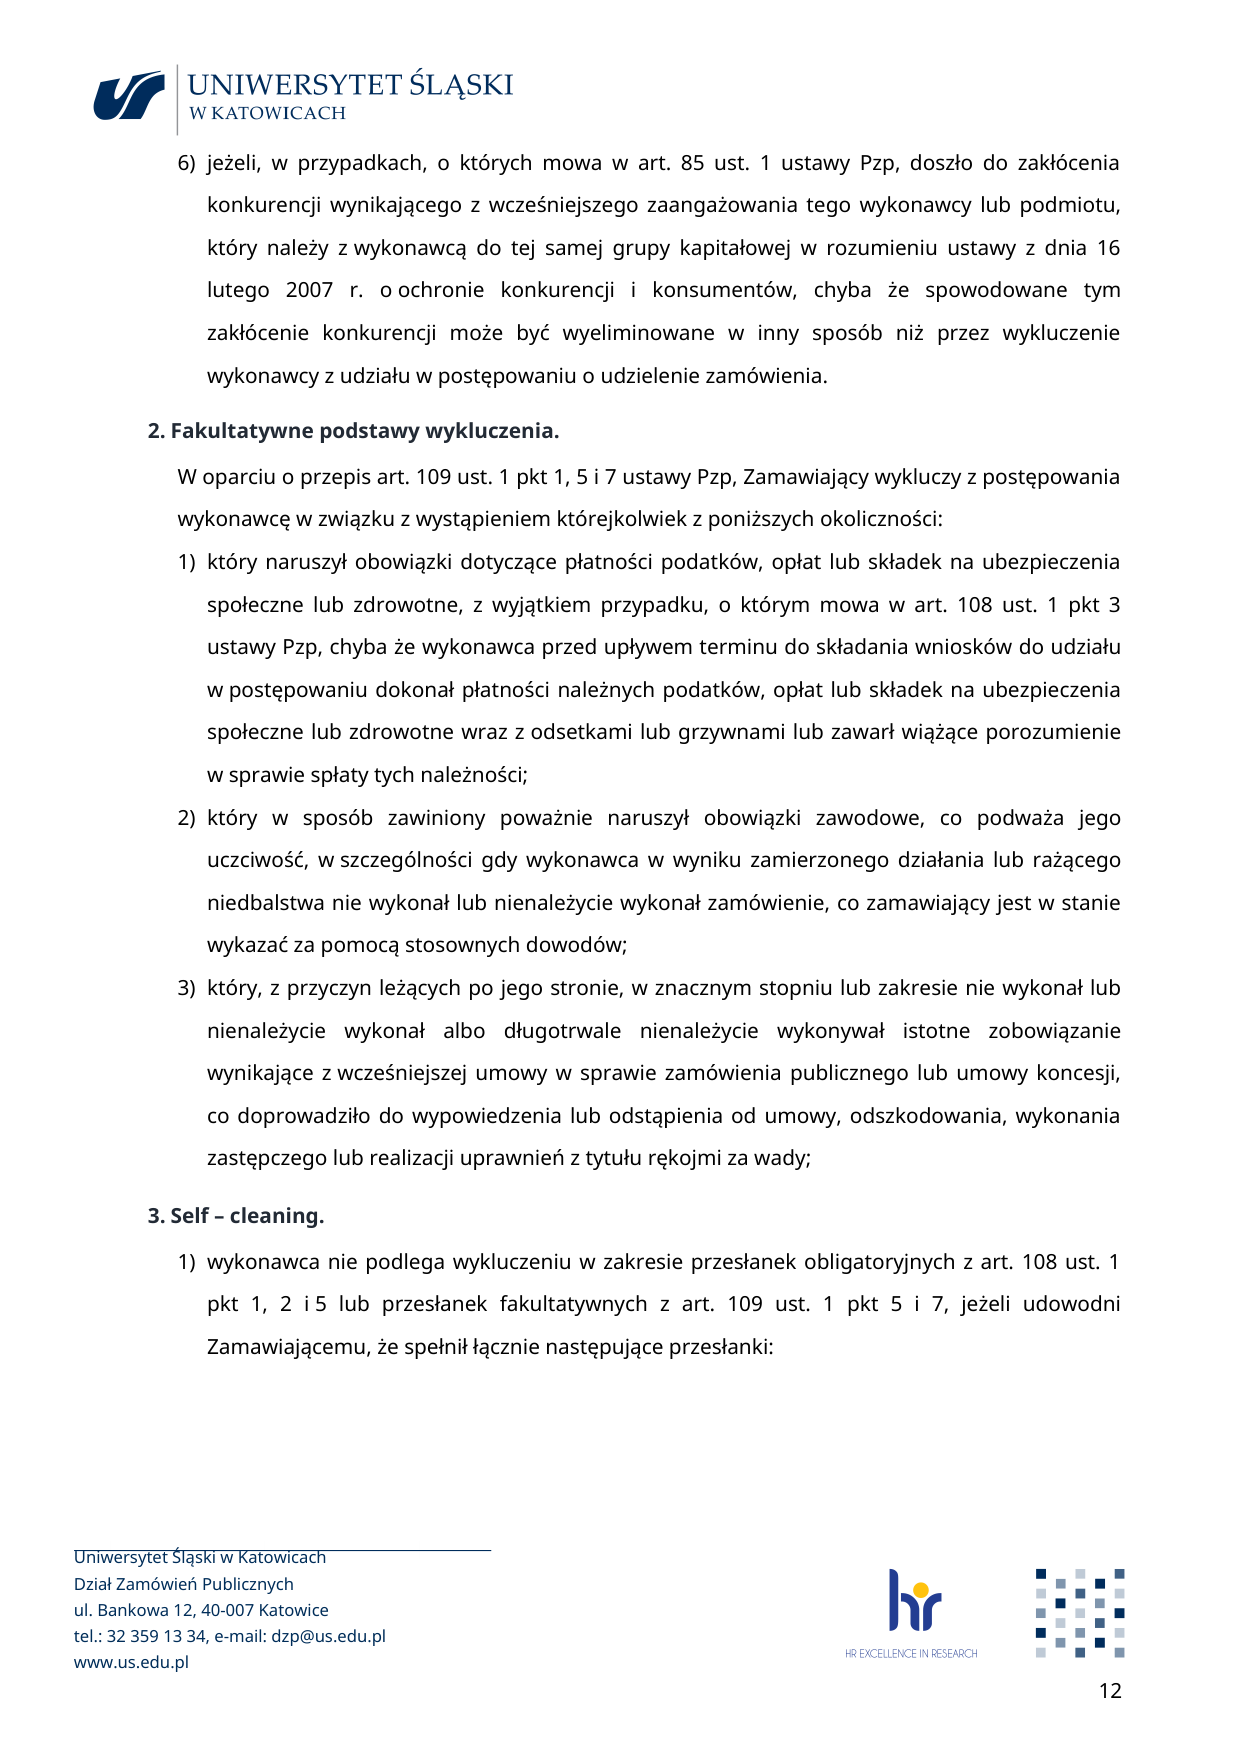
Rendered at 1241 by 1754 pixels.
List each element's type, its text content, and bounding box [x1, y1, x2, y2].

list jeżeli, w przypadkach, o których mowa w art. 85 ust. 1 ustawy Pzp, doszło do zakłócenia konkurencji wynikającego z wcześniejszego zaangażowania tego wykonawcy lub podmiotu, który należy z wykonawcą do tej samej grupy kapitałowej w rozumieniu ustawy z dnia 16 lutego 2007 r. o ochronie konkurencji i konsumentów, chyba że spowodowane tym zakłócenie konkurencji może być wyeliminowane w inny sposób niż przez wykluczenie wykonawcy z udziału w postępowaniu o udzielenie zamówienia. [177, 148, 1122, 389]
subtitle Fakultatywne podstawy wykluczenia. [148, 416, 1122, 444]
text W oparciu o przepis art. 109 ust. 1 pkt 1, 5 i 7 ustawy Pzp, Zamawiający wykluczy z postępowania wykonawcę w związku z wystąpieniem którejkolwiek z poniższych okoliczności: [177, 462, 1122, 533]
subtitle wykonawca nie podlega wykluczeniu w zakresie przesłanek obligatoryjnych z art. 108 ust. 1 pkt 1, 2 i 5 lub przesłanek fakultatywnych z art. 109 ust. 1 pkt 5 i 7, jeżeli udowodni Zamawiającemu, że spełnił łącznie następujące przesłanki: [177, 1247, 1122, 1360]
picture [0, 0, 1217, 171]
subtitle który naruszył obowiązki dotyczące płatności podatków, opłat lub składek na ubezpieczenia społeczne lub zdrowotne, z wyjątkiem przypadku, o którym mowa w art. 108 ust. 1 pkt 3 ustawy Pzp, chyba że wykonawca przed upływem terminu do składania wniosków do udziału w postępowaniu dokonał płatności należnych podatków, opłat lub składek na ubezpieczenia społeczne lub zdrowotne wraz z odsetkami lub grzywnami lub zawarł wiążące porozumienie w sprawie spłaty tych należności; [177, 547, 1122, 788]
picture [777, 1442, 1154, 1687]
subtitle Self – cleaning. [148, 1201, 1122, 1229]
subtitle który w sposób zawiniony poważnie naruszył obowiązki zawodowe, co podważa jego uczciwość, w szczególności gdy wykonawca w wyniku zamierzonego działania lub rażącego niedbalstwa nie wykonał lub nienależycie wykonał zamówienie, co zamawiający jest w stanie wykazać za pomocą stosownych dowodów; [177, 803, 1122, 959]
picture [0, 1541, 492, 1559]
subtitle który, z przyczyn leżących po jego stronie, w znacznym stopniu lub zakresie nie wykonał lub nienależycie wykonał albo długotrwale nienależycie wykonywał istotne zobowiązanie wynikające z wcześniejszej umowy w sprawie zamówienia publicznego lub umowy koncesji, co doprowadziło do wypowiedzenia lub odstąpienia od umowy, odszkodowania, wykonania zastępczego lub realizacji uprawnień z tytułu rękojmi za wady; [177, 973, 1122, 1172]
